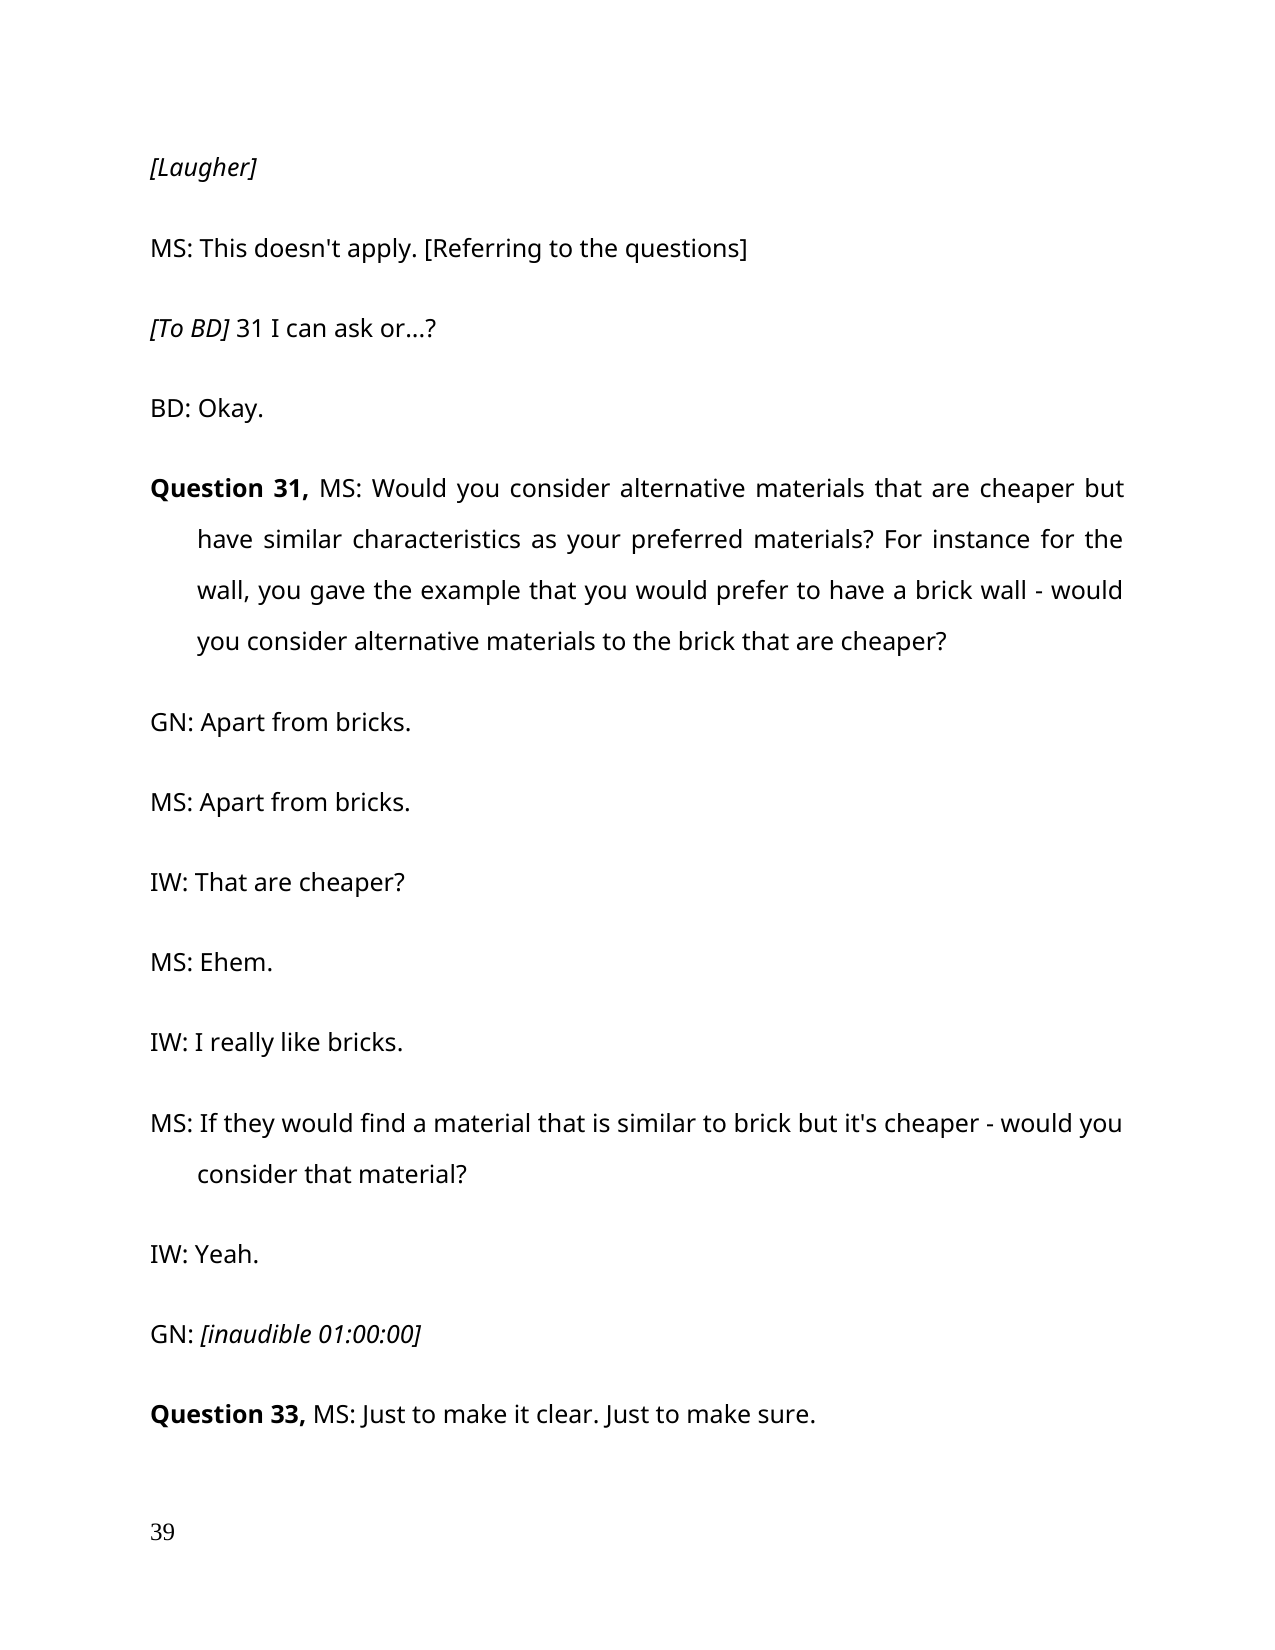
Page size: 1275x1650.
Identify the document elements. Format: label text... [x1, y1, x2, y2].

text GN: [inaudible 01:00:00] [150, 1317, 1125, 1351]
text IW: Yeah. [150, 1236, 1125, 1271]
text [Laugher] [150, 150, 1125, 184]
text MS: If they would find a material that is similar to brick but it's cheaper - would you consider that material? [150, 1105, 1125, 1190]
text BD: Okay. [150, 391, 1125, 425]
text MS: Ehem. [150, 945, 1125, 979]
text [To BD] 31 I can ask or...? [150, 310, 1125, 344]
text Question 31, MS: Would you consider alternative materials that are cheaper but have similar characteristics as your preferred materials? For instance for the wall, you gave the example that you would prefer to have a brick wall - would you consider alternative materials to the brick that are cheaper? [150, 471, 1125, 658]
text IW: I really like bricks. [150, 1025, 1125, 1059]
text IW: That are cheaper? [150, 864, 1125, 899]
text MS: This doesn't apply. [Referring to the questions] [150, 230, 1125, 264]
text GN: Apart from bricks. [150, 704, 1125, 738]
text Question 33, MS: Just to make it clear. Just to make sure. [150, 1397, 1125, 1431]
text MS: Apart from bricks. [150, 784, 1125, 818]
